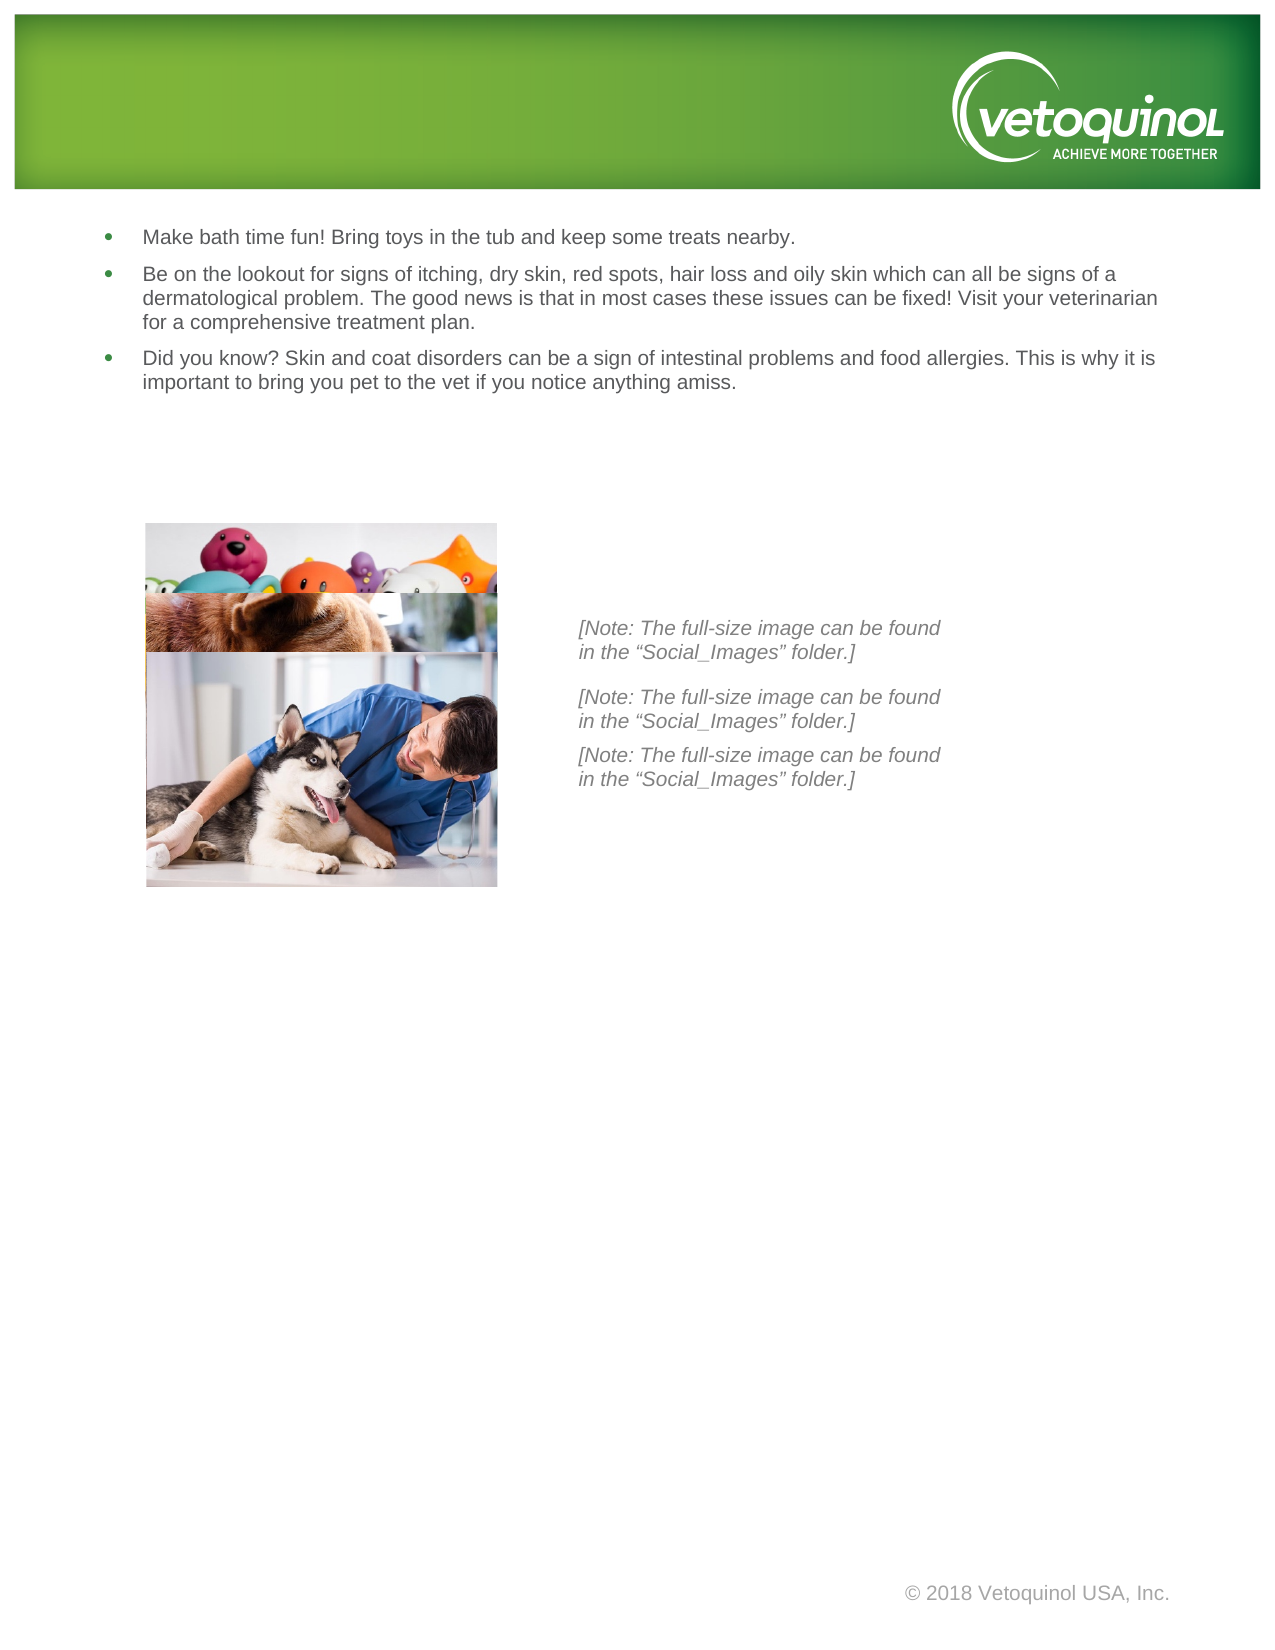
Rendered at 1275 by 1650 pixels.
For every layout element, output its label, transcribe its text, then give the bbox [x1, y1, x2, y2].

picture [0, 1, 1275, 192]
list Did you know? Skin and coat disorders can be a sign of intestinal problems and food allergies. This is why it is important to bring you pet to the vet if you notice anything amiss. [105, 346, 1170, 394]
list Be on the lookout for signs of itching, dry skin, red spots, hair loss and oily skin which can all be signs of a dermatological problem. The good news is that in most cases these issues can be fixed! Visit your veterinarian for a comprehensive treatment plan. [105, 262, 1170, 333]
picture [145, 523, 498, 887]
list Make bath time fun! Bring toys in the tub and keep some treats nearby. [105, 225, 1170, 249]
